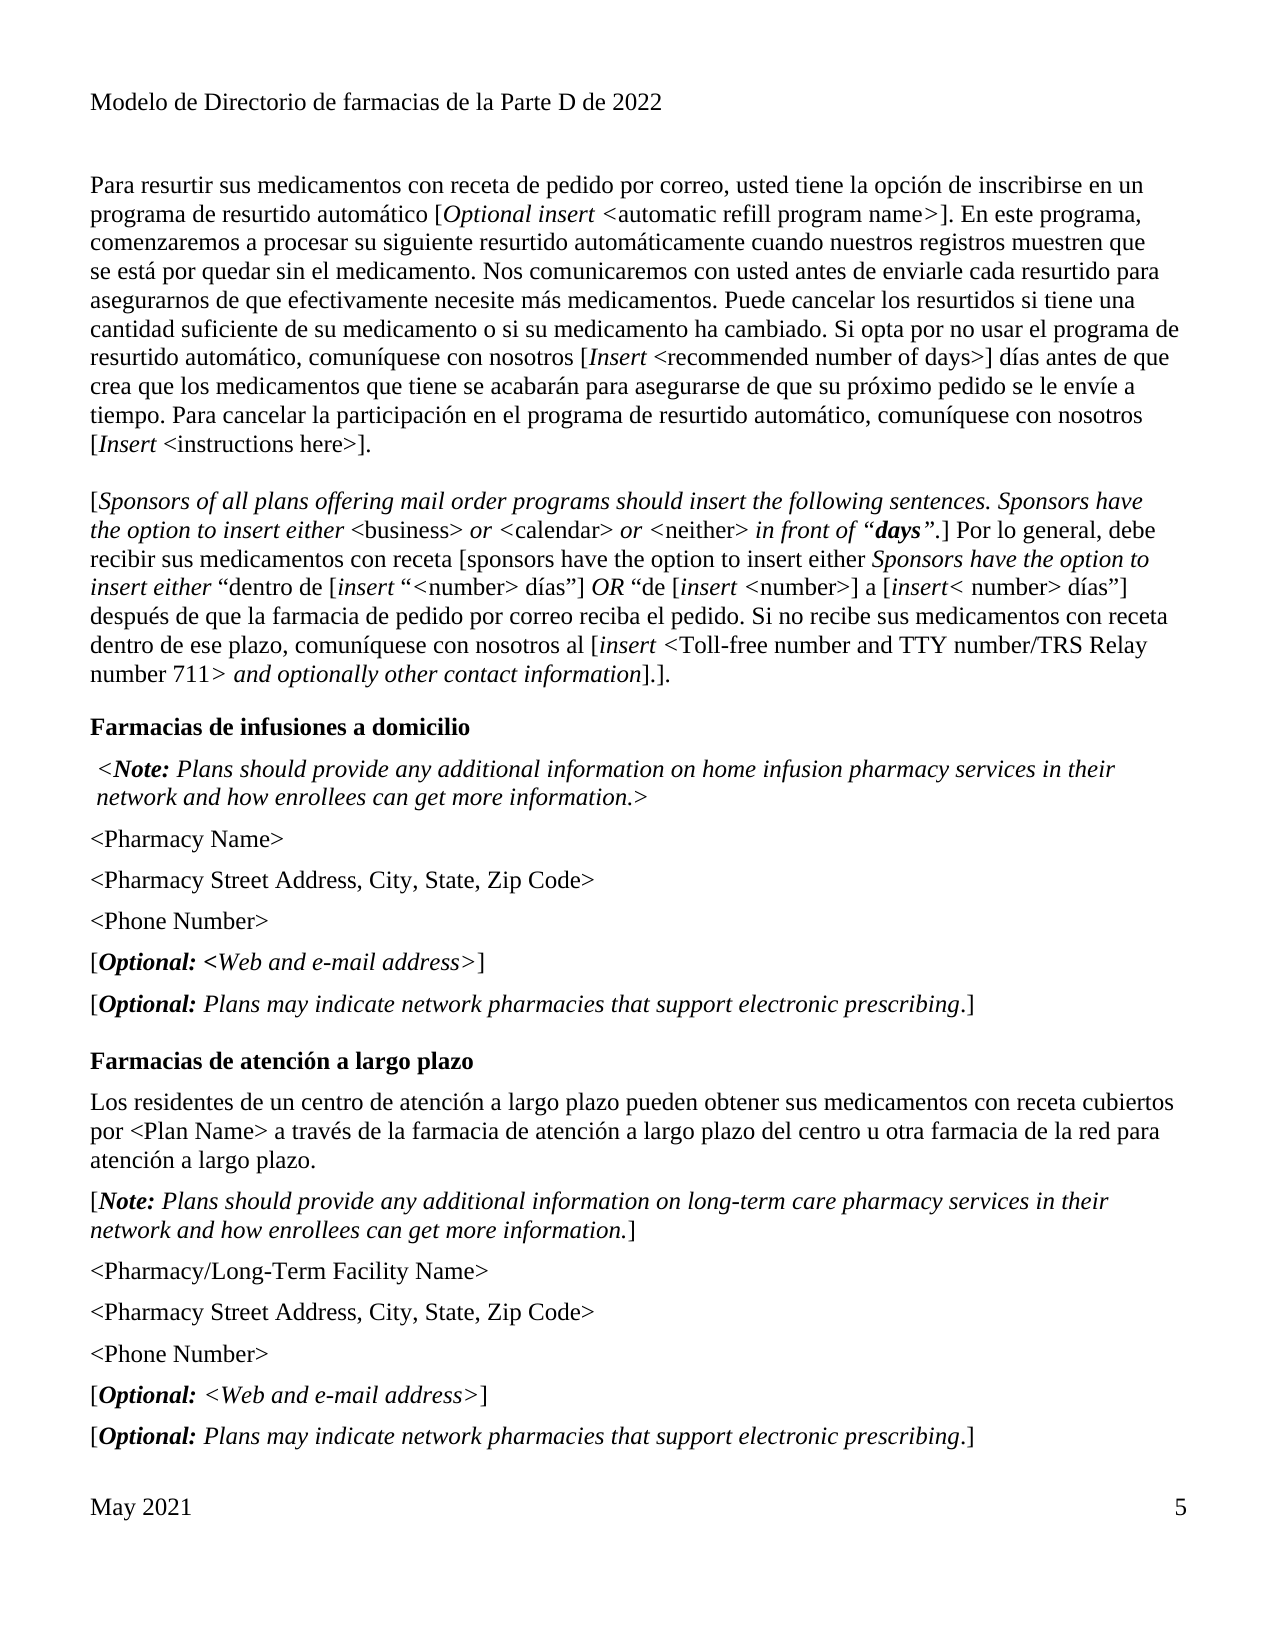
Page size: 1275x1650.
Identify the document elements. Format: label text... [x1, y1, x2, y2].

subtitle Farmacias de atención a largo plazo [90, 1046, 1185, 1075]
text [Optional: <Web and e-mail address>] [90, 947, 1185, 976]
text <Phone Number> [90, 1339, 1185, 1367]
text <Pharmacy Street Address, City, State, Zip Code> [90, 865, 1185, 894]
text [Optional: Plans may indicate network pharmacies that support electronic prescribing.] [90, 989, 1185, 1017]
text Los residentes de un centro de atención a largo plazo pueden obtener sus medicamentos con receta cubiertos por <Plan Name> a través de la farmacia de atención a largo plazo del centro u otra farmacia de la red para atención a largo plazo. [90, 1087, 1185, 1174]
text <Pharmacy/Long-Term Facility Name> [90, 1256, 1185, 1285]
text [Optional: <Web and e-mail address>] [90, 1380, 1185, 1409]
text Para resurtir sus medicamentos con receta de pedido por correo, usted tiene la opción de inscribirse en un programa de resurtido automático [Optional insert <automatic refill program name>]. En este programa, comenzaremos a procesar su siguiente resurtido automáticamente cuando nuestros registros muestren que se está por quedar sin el medicamento. Nos comunicaremos con usted antes de enviarle cada resurtido para asegurarnos de que efectivamente necesite más medicamentos. Puede cancelar los resurtidos si tiene una cantidad suficiente de su medicamento o si su medicamento ha cambiado. Si opta por no usar el programa de resurtido automático, comuníquese con nosotros [Insert <recommended number of days>] días antes de que crea que los medicamentos que tiene se acabarán para asegurarse de que su próximo pedido se le envíe a tiempo. Para cancelar la participación en el programa de resurtido automático, comuníquese con nosotros [Insert <instructions here>]. [90, 170, 1185, 457]
text [Sponsors of all plans offering mail order programs should insert the following sentences. Sponsors have the option to insert either <business> or <calendar> or <neither> in front of “days”.] Por lo general, debe recibir sus medicamentos con receta [sponsors have the option to insert either Sponsors have the option to insert either “dentro de [insert “<number> días”] OR “de [insert <number>] a [insert< number> días”] después de que la farmacia de pedido por correo reciba el pedido. Si no recibe sus medicamentos con receta dentro de ese plazo, comuníquese con nosotros al [insert <Toll-free number and TTY number/TRS Relay number 711> and optionally other contact information].]. [90, 486, 1185, 687]
subtitle Farmacias de infusiones a domicilio [90, 712, 1185, 741]
text <Pharmacy Name> [90, 824, 1185, 852]
text [Optional: Plans may indicate network pharmacies that support electronic prescribing.] [90, 1421, 1185, 1450]
text [Note: Plans should provide any additional information on long-term care pharmacy services in their network and how enrollees can get more information.] [90, 1186, 1185, 1244]
text <Phone Number> [90, 906, 1185, 935]
text <Pharmacy Street Address, City, State, Zip Code> [90, 1297, 1185, 1326]
text <Note: Plans should provide any additional information on home infusion pharmacy services in their network and how enrollees can get more information.> [96, 754, 1185, 811]
